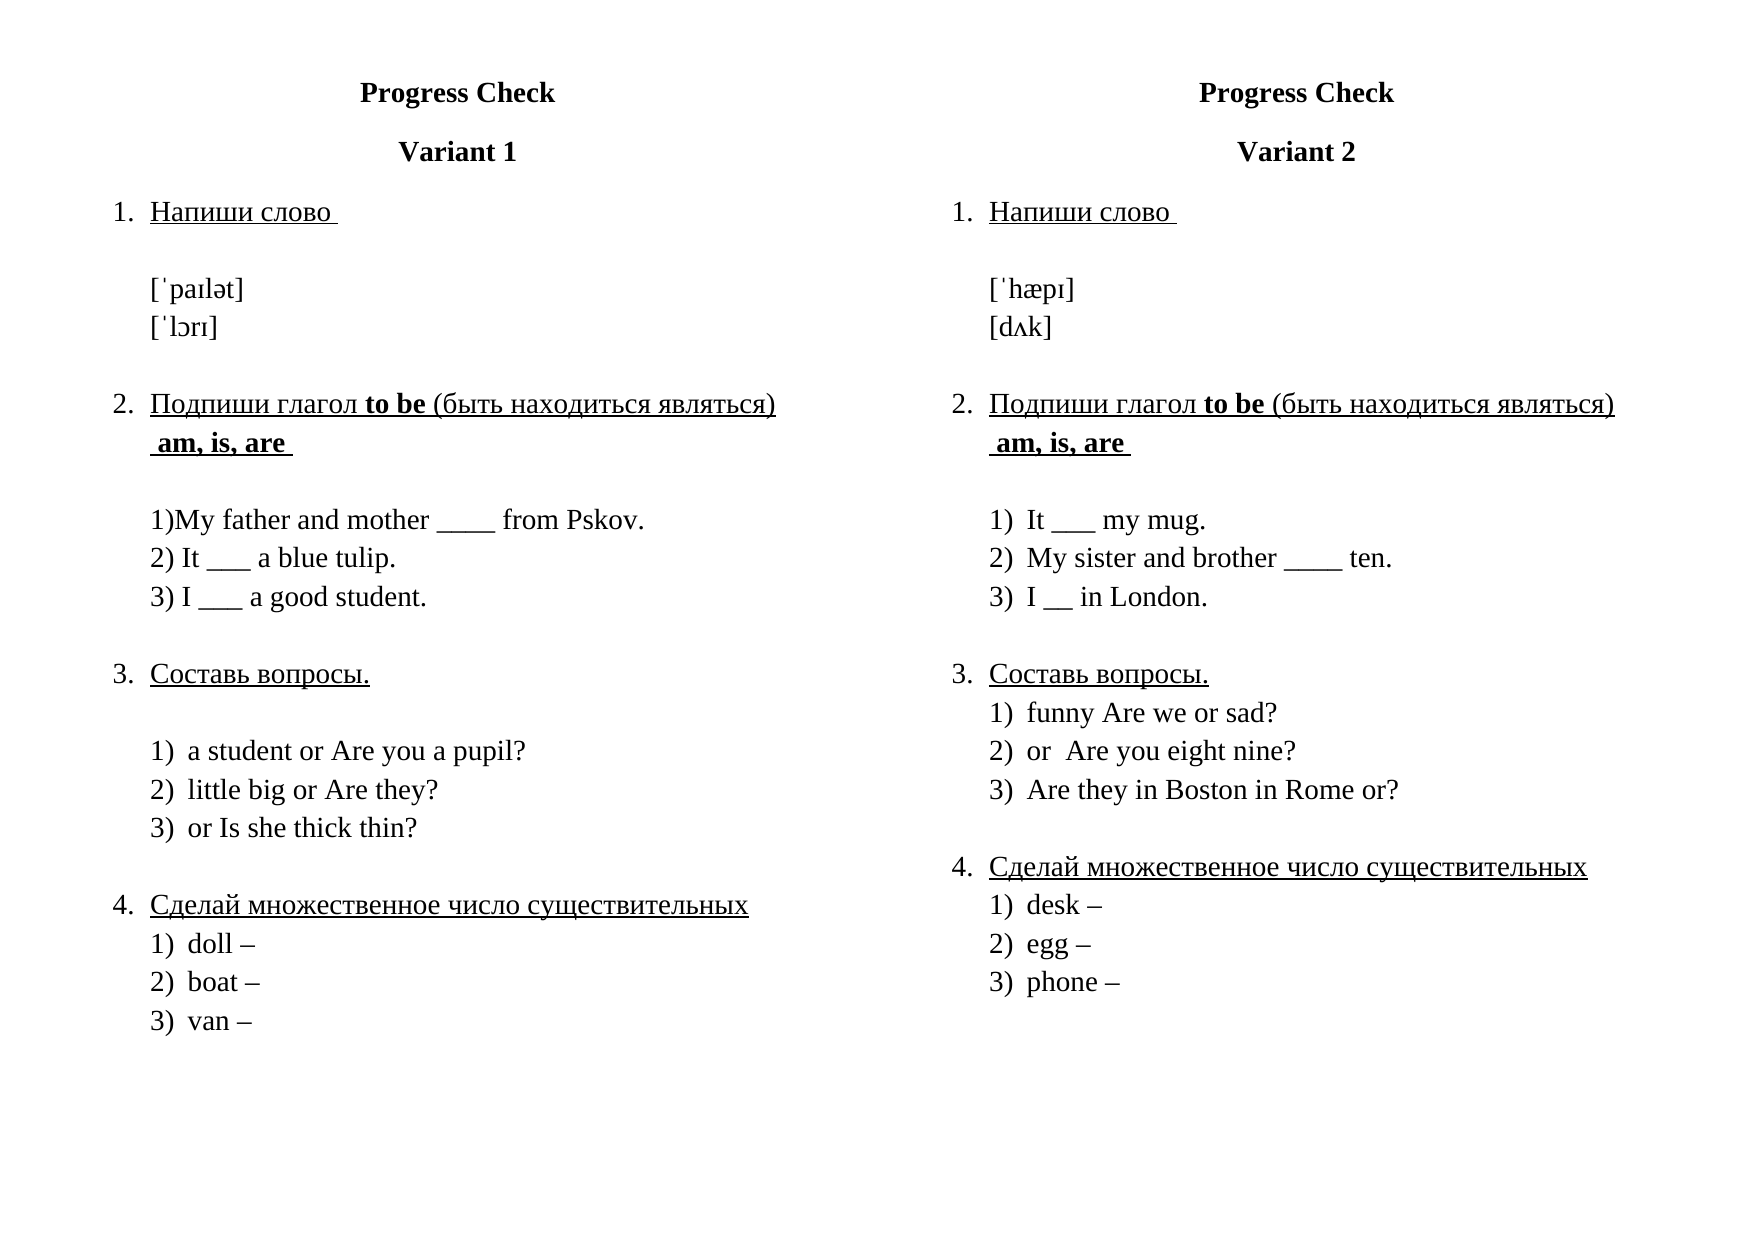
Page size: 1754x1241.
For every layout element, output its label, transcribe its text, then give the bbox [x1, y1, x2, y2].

list [dʌk] [989, 309, 1679, 343]
list phone – [989, 964, 1679, 998]
list [ˈhæpɪ] [989, 271, 1679, 304]
list I __ in London. [989, 579, 1679, 613]
list little big or Are they? [150, 772, 840, 805]
list Are they in Boston in Rome or? [989, 772, 1679, 805]
list 3) I ___ a good student. [150, 579, 840, 613]
text Progress Check [75, 75, 840, 108]
text Variant 2 [914, 134, 1679, 168]
list Напиши слово [112, 194, 840, 227]
list boat – [150, 964, 840, 998]
text Progress Check [914, 75, 1679, 108]
list funny Are we or sad? [989, 695, 1679, 728]
list Сделай множественное число существительных [951, 849, 1679, 882]
list or Is she thick thin? [150, 810, 840, 844]
list van – [150, 1003, 840, 1037]
list desk – [989, 887, 1679, 921]
list Подпиши глагол to be (быть находиться являться) [112, 386, 840, 420]
list 2) It ___ a blue tulip. [150, 541, 840, 574]
list [ˈpaɪlət] [150, 271, 840, 304]
list or Are you eight nine? [989, 733, 1679, 767]
list It ___ my mug. [989, 502, 1679, 536]
list Напиши слово [951, 194, 1679, 227]
list 1)My father and mother ____ from Pskov. [150, 502, 840, 536]
list [ˈlɔrɪ] [150, 309, 840, 343]
list doll – [150, 926, 840, 959]
list My sister and brother ____ ten. [989, 541, 1679, 574]
list Составь вопросы. [951, 656, 1679, 690]
list Сделай множественное число существительных [112, 887, 840, 921]
list am, is, are [150, 425, 840, 458]
list a student or Are you a pupil? [150, 733, 840, 767]
list Подпиши глагол to be (быть находиться являться) [951, 386, 1679, 420]
text Variant 1 [75, 134, 840, 168]
list Составь вопросы. [112, 656, 840, 690]
list am, is, are [989, 425, 1679, 458]
list egg – [989, 926, 1679, 959]
